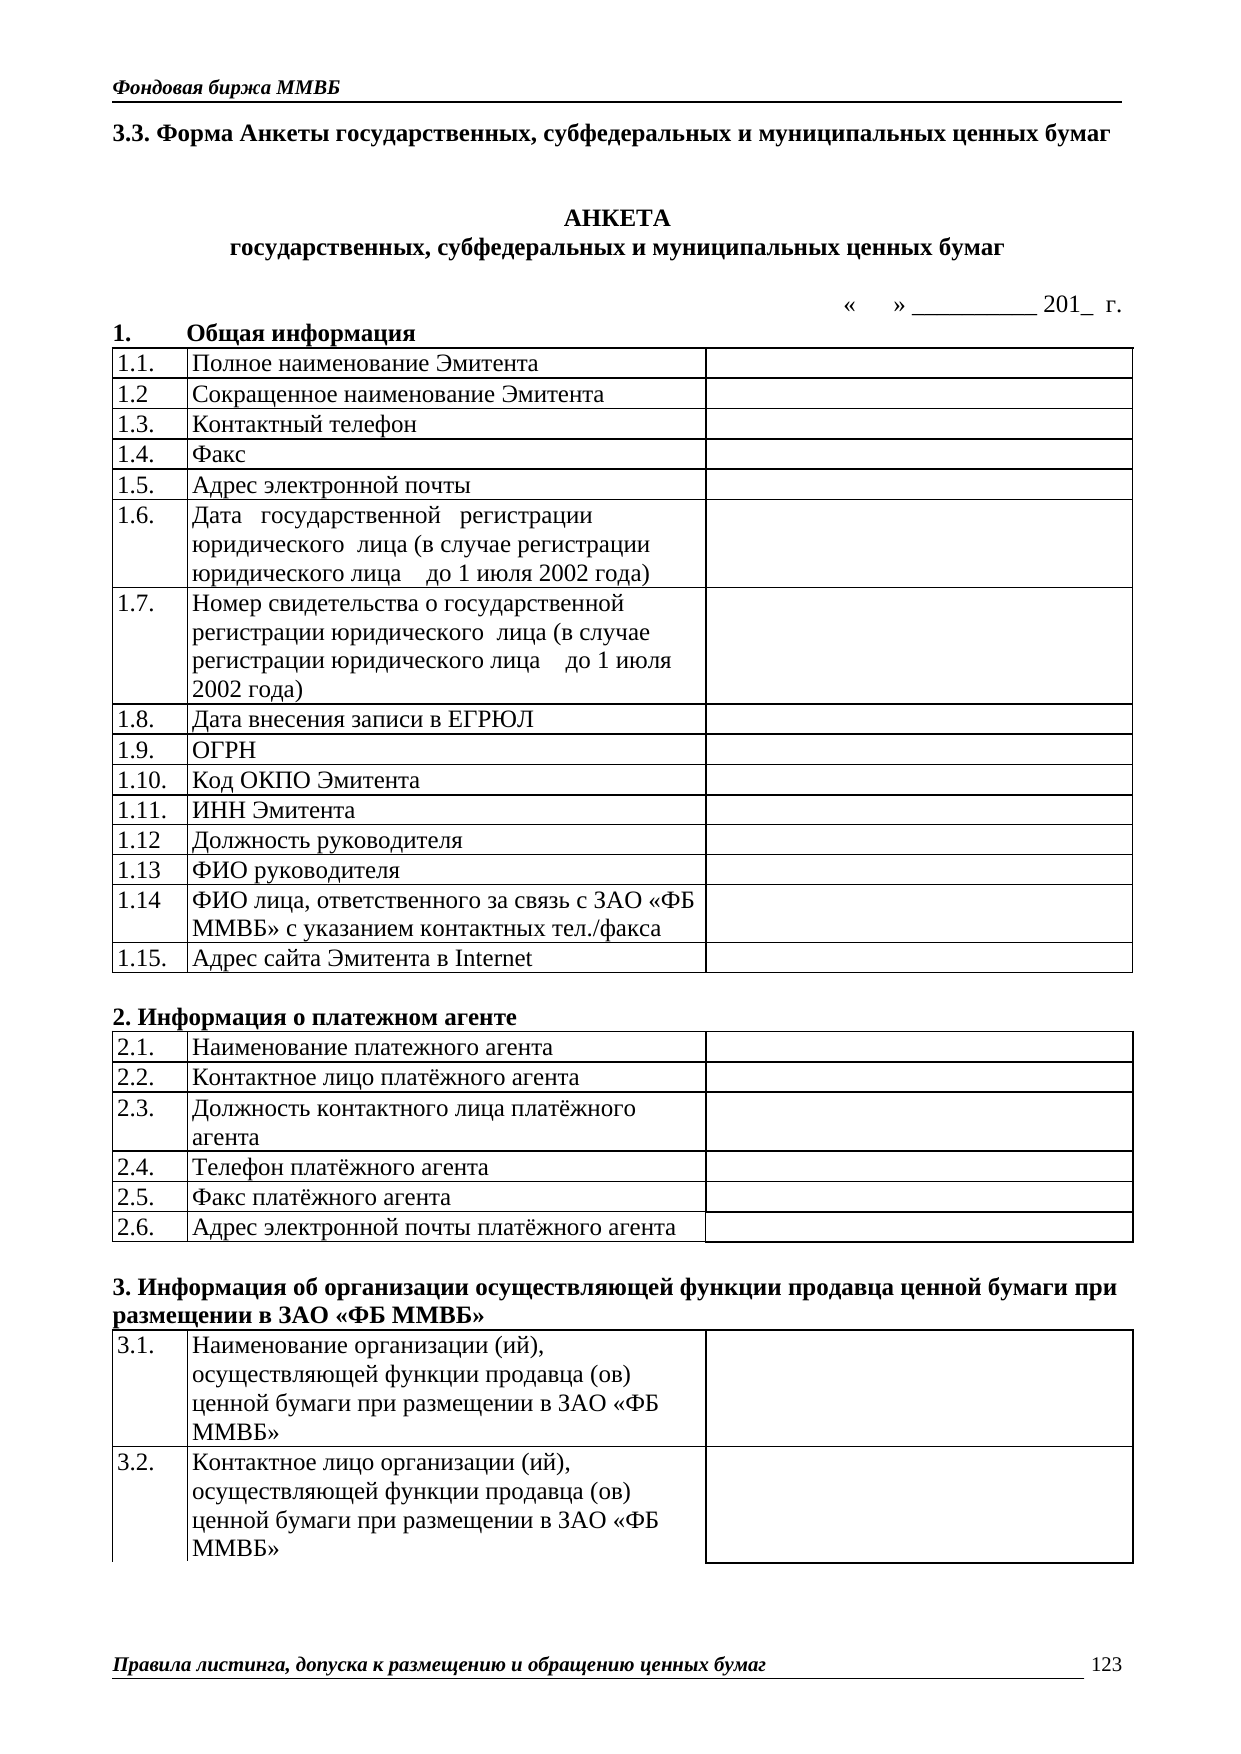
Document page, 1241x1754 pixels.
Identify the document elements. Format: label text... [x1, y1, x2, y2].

text « » __________ 201_ г. [112, 289, 1122, 318]
text 3. Информация об организации осуществляющей функции продавца ценной бумаги при размещении в ЗАО «ФБ ММВБ» [112, 1272, 1122, 1329]
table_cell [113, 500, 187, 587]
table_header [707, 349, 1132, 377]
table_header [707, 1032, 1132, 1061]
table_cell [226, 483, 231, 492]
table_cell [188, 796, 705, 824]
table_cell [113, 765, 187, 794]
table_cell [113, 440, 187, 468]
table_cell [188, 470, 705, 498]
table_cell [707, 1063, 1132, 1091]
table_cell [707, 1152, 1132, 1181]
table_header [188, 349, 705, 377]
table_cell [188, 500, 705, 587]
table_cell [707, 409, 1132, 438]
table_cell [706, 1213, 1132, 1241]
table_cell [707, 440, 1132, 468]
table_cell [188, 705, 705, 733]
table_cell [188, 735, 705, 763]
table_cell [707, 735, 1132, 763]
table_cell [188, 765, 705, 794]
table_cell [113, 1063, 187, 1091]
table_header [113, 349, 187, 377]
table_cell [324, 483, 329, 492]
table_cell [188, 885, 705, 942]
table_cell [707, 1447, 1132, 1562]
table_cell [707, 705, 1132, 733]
text 1. Общая информация [112, 318, 1122, 347]
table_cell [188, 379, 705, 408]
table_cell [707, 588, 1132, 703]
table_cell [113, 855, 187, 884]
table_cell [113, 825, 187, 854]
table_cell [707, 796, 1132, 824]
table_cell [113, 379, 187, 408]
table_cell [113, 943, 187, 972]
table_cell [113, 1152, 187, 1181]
subtitle 3.3. Форма Анкеты государственных, субфедеральных и муниципальных ценных бумаг [112, 118, 1122, 147]
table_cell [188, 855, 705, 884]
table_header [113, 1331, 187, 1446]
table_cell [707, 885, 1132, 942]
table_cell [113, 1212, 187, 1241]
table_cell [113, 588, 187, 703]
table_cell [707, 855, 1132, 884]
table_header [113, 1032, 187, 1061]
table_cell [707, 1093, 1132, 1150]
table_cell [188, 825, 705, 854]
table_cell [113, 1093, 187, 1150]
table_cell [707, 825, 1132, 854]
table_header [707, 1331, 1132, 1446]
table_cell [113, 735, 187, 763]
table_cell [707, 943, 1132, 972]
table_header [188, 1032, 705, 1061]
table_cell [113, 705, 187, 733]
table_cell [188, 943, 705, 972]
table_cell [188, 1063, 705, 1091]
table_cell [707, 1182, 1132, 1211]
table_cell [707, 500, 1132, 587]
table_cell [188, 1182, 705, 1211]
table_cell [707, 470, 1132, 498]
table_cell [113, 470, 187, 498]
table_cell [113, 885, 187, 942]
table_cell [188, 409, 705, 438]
text 2. Информация о платежном агенте [112, 1002, 1122, 1031]
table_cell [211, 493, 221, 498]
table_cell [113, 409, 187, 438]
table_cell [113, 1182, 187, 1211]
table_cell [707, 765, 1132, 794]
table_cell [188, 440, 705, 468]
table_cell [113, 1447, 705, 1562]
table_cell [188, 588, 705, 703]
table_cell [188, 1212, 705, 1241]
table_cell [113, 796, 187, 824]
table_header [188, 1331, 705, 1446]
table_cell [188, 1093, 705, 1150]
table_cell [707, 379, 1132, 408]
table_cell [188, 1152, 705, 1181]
text АНКЕТА государственных, субфедеральных и муниципальных ценных бумаг [112, 203, 1122, 261]
